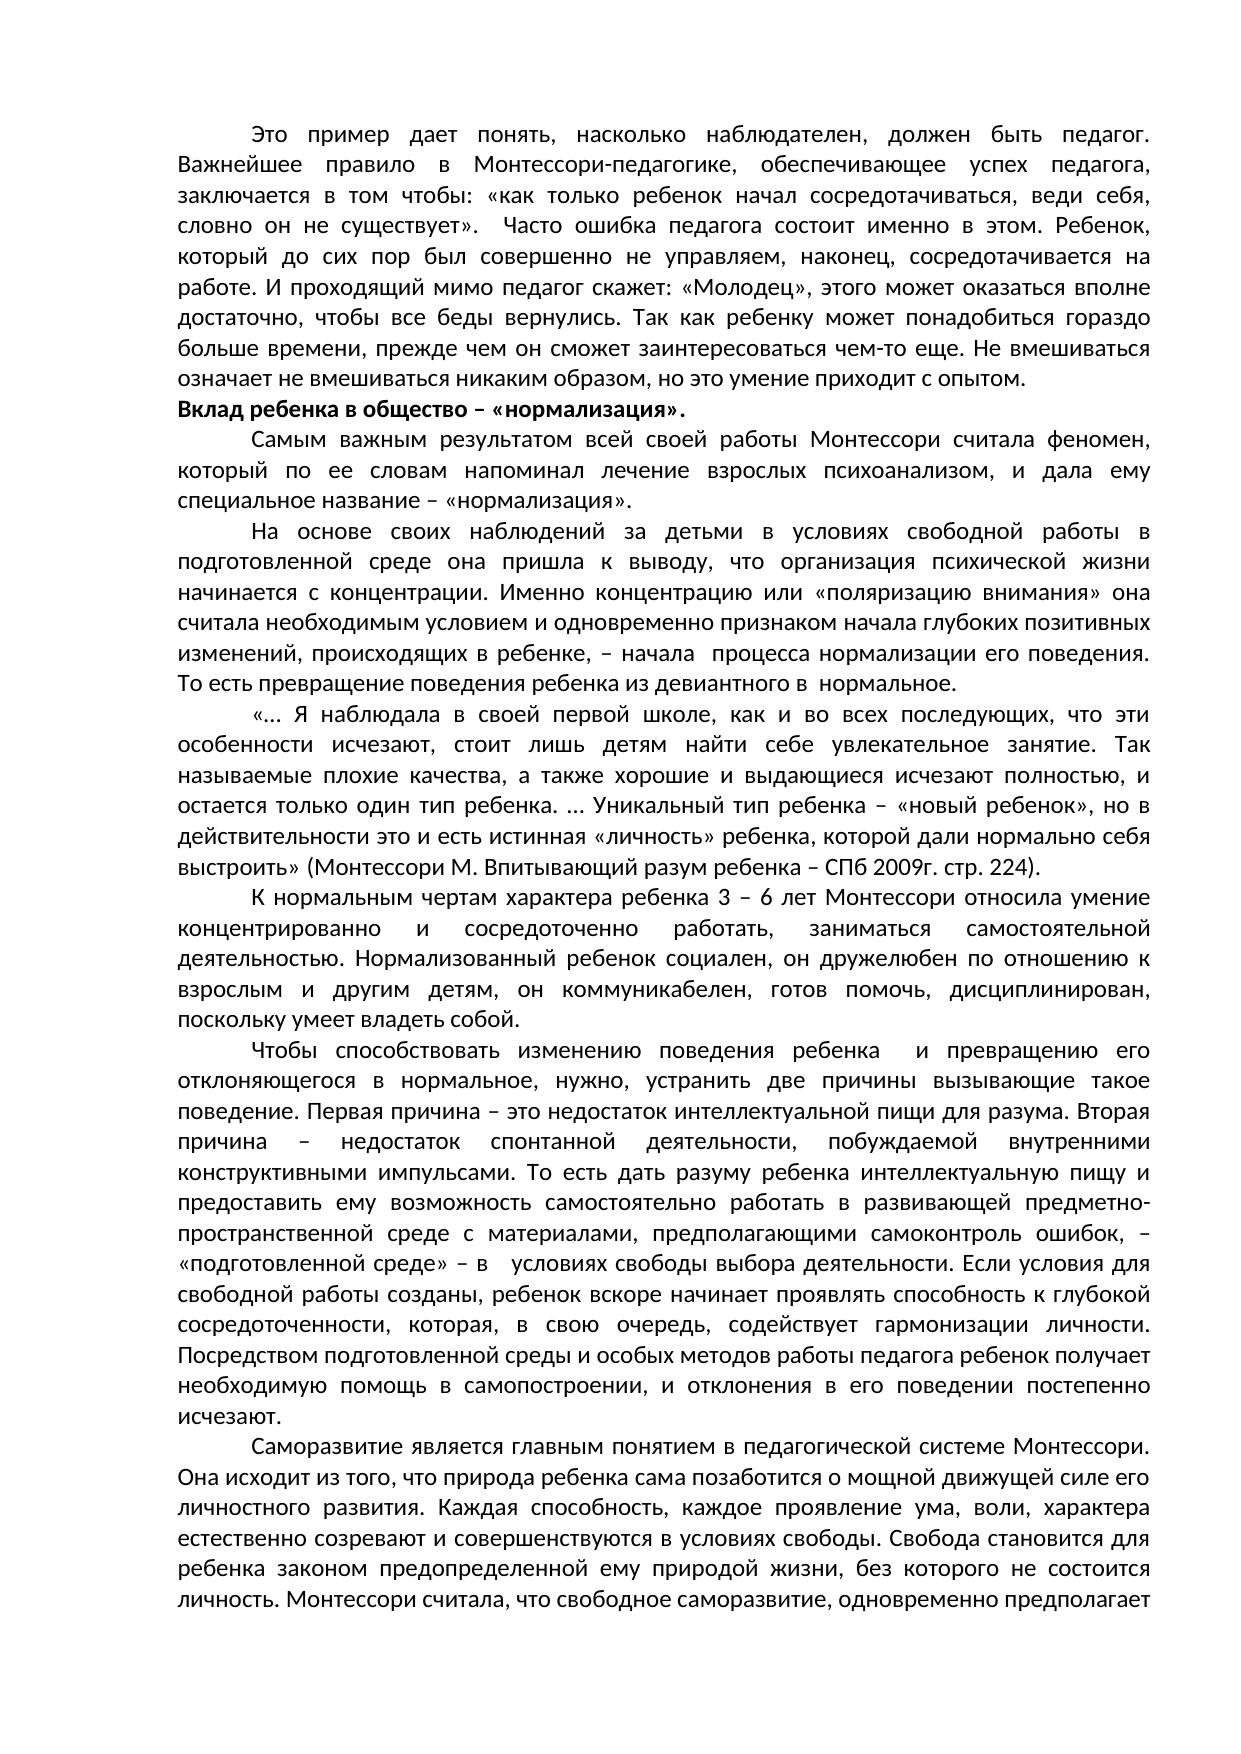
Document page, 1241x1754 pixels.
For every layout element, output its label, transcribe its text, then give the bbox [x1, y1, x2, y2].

text На основе своих наблюдений за детьми в условиях свободной работы в подготовленной среде она пришла к выводу, что организация психической жизни начинается с концентрации. Именно концентрацию или «поляризацию внимания» она считала необходимым условием и одновременно признаком начала глубоких позитивных изменений, происходящих в ребенке, – начала процесса нормализации его поведения. То есть превращение поведения ребенка из девиантного в нормальное. [177, 515, 1152, 698]
text К нормальным чертам характера ребенка 3 – 6 лет Монтессори относила умение концентрированно и сосредоточенно работать, заниматься самостоятельной деятельностью. Нормализованный ребенок социален, он дружелюбен по отношению к взрослым и другим детям, он коммуникабелен, готов помочь, дисциплинирован, поскольку умеет владеть собой. [177, 881, 1152, 1034]
subtitle Вклад ребенка в общество – «нормализация». [177, 393, 1152, 423]
text «… Я наблюдала в своей первой школе, как и во всех последующих, что эти особенности исчезают, стоит лишь детям найти себе увлекательное занятие. Так называемые плохие качества, а также хорошие и выдающиеся исчезают полностью, и остается только один тип ребенка. … Уникальный тип ребенка – «новый ребенок», но в действительности это и есть истинная «личность» ребенка, которой дали нормально себя выстроить» (Монтессори М. Впитывающий разум ребенка – СПб 2009г. стр. 224). [177, 698, 1152, 881]
text Чтобы способствовать изменению поведения ребенка и превращению его отклоняющегося в нормальное, нужно, устранить две причины вызывающие такое поведение. Первая причина – это недостаток интеллектуальной пищи для разума. Вторая причина – недостаток спонтанной деятельности, побуждаемой внутренними конструктивными импульсами. То есть дать разуму ребенка интеллектуальную пищу и предоставить ему возможность самостоятельно работать в развивающей предметно-пространственной среде с материалами, предполагающими самоконтроль ошибок, – «подготовленной среде» – в условиях свободы выбора деятельности. Если условия для свободной работы созданы, ребенок вскоре начинает проявлять способность к глубокой сосредоточенности, которая, в свою очередь, содействует гармонизации личности. Посредством подготовленной среды и особых методов работы педагога ребенок получает необходимую помощь в самопостроении, и отклонения в его поведении постепенно исчезают. [177, 1034, 1152, 1431]
text Самым важным результатом всей своей работы Монтессори считала феномен, который по ее словам напоминал лечение взрослых психоанализом, и дала ему специальное название – «нормализация». [177, 423, 1152, 515]
text Это пример дает понять, насколько наблюдателен, должен быть педагог. Важнейшее правило в Монтессори-педагогике, обеспечивающее успех педагога, заключается в том чтобы: «как только ребенок начал сосредотачиваться, веди себя, словно он не существует». Часто ошибка педагога состоит именно в этом. Ребенок, который до сих пор был совершенно не управляем, наконец, сосредотачивается на работе. И проходящий мимо педагог скажет: «Молодец», этого может оказаться вполне достаточно, чтобы все беды вернулись. Так как ребенку может понадобиться гораздо больше времени, прежде чем он сможет заинтересоваться чем-то еще. Не вмешиваться означает не вмешиваться никаким образом, но это умение приходит с опытом. [177, 118, 1152, 393]
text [177, 1431, 1152, 1614]
